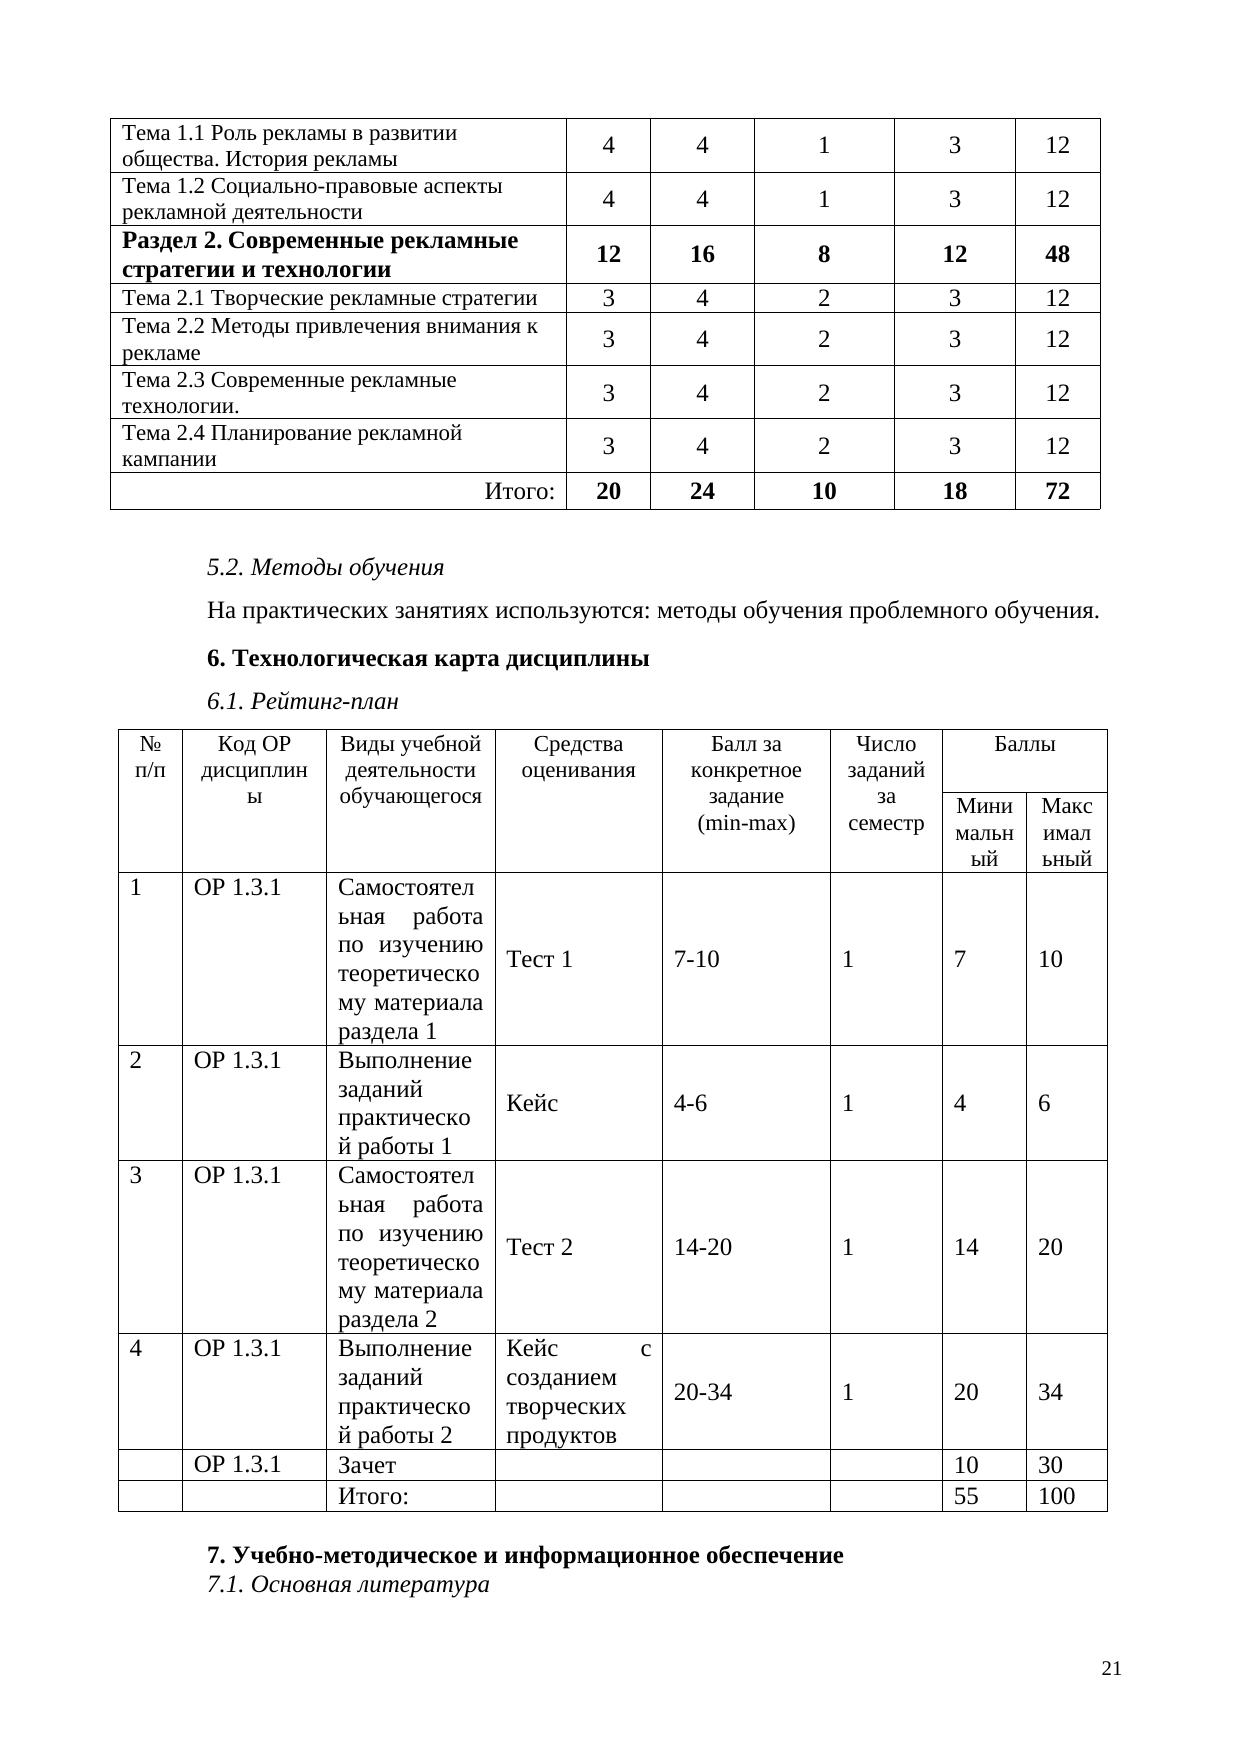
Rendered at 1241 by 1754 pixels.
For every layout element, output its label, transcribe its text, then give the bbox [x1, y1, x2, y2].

table_cell 16 [651, 226, 754, 283]
table_header Баллы [943, 730, 1107, 792]
table_cell 3 [567, 284, 650, 312]
table_cell 8 [755, 226, 894, 283]
table_cell 20 [943, 1334, 1026, 1448]
table_cell 48 [1016, 226, 1100, 283]
table_header Балл за конкретное задание (min-max) [663, 730, 830, 871]
table_cell Самостоятельная работа по изучению теоретическому материала раздела 1 [327, 873, 495, 1044]
table_cell 24 [651, 473, 754, 509]
table_cell 4 [567, 119, 650, 171]
table_cell 1 [755, 173, 894, 224]
table_cell 3 [895, 419, 1015, 472]
table_cell 3 [895, 284, 1015, 312]
table_header Код ОР дисциплины [183, 730, 326, 871]
text 6.1. Рейтинг-план [133, 686, 1122, 715]
table_cell 7 [943, 873, 1026, 1044]
table_cell 4 [651, 119, 754, 171]
table_cell ОР 1.3.1 [183, 1450, 326, 1480]
table_cell 20 [1027, 1161, 1107, 1333]
table_cell 4 [651, 313, 754, 365]
table_cell 20 [567, 473, 650, 509]
table_cell 4 [651, 366, 754, 418]
table_cell Тест 2 [496, 1161, 662, 1333]
table_cell [496, 1450, 662, 1480]
table_cell 4 [119, 1334, 182, 1448]
table_cell Тема 1.2 Социально-правовые аспекты рекламной деятельности [111, 173, 566, 224]
table_cell 3 [895, 173, 1015, 224]
table_cell 2 [755, 419, 894, 472]
table_cell 12 [1016, 173, 1100, 224]
text 5.2. Методы обучения [133, 552, 1122, 581]
table_cell 2 [755, 313, 894, 365]
table_cell 3 [895, 119, 1015, 171]
table_cell [831, 1481, 942, 1511]
text 7.1. Основная литература [133, 1569, 1122, 1598]
table_cell Итого: [111, 473, 566, 509]
table_cell 1 [755, 119, 894, 171]
table_cell 3 [567, 313, 650, 365]
table_cell 10 [1027, 873, 1107, 1044]
table_cell 3 [895, 366, 1015, 418]
table_cell Кейс с созданием творческих продуктов [496, 1334, 662, 1448]
table_cell Тема 2.4 Планирование рекламной кампании [111, 419, 566, 472]
table_cell 3 [567, 366, 650, 418]
table_cell 4 [651, 284, 754, 312]
table_cell 4-6 [663, 1046, 830, 1160]
table_cell 12 [1016, 284, 1100, 312]
table_cell 4 [567, 173, 650, 224]
table_cell 14-20 [663, 1161, 830, 1333]
table_cell 1 [831, 1046, 942, 1160]
table_cell 3 [895, 313, 1015, 365]
table_cell Минимальный [943, 793, 1026, 871]
table_cell 4 [651, 419, 754, 472]
table_cell 10 [755, 473, 894, 509]
table_cell 4 [651, 173, 754, 224]
table_cell Максимальный [1027, 793, 1107, 871]
table_cell 18 [895, 473, 1015, 509]
table_cell [496, 1481, 662, 1511]
table_cell [119, 1481, 182, 1511]
table_cell 6 [1027, 1046, 1107, 1160]
table_cell ОР 1.3.1 [183, 873, 326, 1044]
table_cell [183, 1481, 326, 1511]
table_cell 12 [1016, 119, 1100, 171]
table_cell [831, 1450, 942, 1480]
table_cell Тема 2.3 Современные рекламные технологии. [111, 366, 566, 418]
table_cell 2 [755, 366, 894, 418]
table_cell 30 [1027, 1450, 1107, 1480]
table_cell Выполнение заданий практической работы 2 [327, 1334, 495, 1448]
table_header Виды учебной деятельности обучающегося [327, 730, 495, 871]
table_cell 12 [1016, 313, 1100, 365]
table_cell [663, 1481, 830, 1511]
table_cell Тема 2.2 Методы привлечения внимания к рекламе [111, 313, 566, 365]
table_cell 3 [119, 1161, 182, 1333]
table_cell 10 [943, 1450, 1026, 1480]
table_cell 4 [943, 1046, 1026, 1160]
table_cell Выполнение заданий практической работы 1 [327, 1046, 495, 1160]
table_cell 12 [1016, 419, 1100, 472]
table_cell Тест 1 [496, 873, 662, 1044]
table_cell 1 [831, 1334, 942, 1448]
table_cell 1 [831, 1161, 942, 1333]
table_header Число заданий за семестр [831, 730, 942, 871]
table_cell 72 [1016, 473, 1100, 509]
table_cell [119, 1450, 182, 1480]
table_header Средства оценивания [496, 730, 662, 871]
table_cell Кейс [496, 1046, 662, 1160]
table_cell [663, 1450, 830, 1480]
table_cell Тема 1.1 Роль рекламы в развитии общества. История рекламы [111, 119, 566, 171]
table_cell ОР 1.3.1 [183, 1334, 326, 1448]
table_cell Самостоятельная работа по изучению теоретическому материала раздела 2 [327, 1161, 495, 1333]
table_cell 34 [1027, 1334, 1107, 1448]
table_header № п/п [119, 730, 182, 871]
table_cell 3 [567, 419, 650, 472]
table_cell 12 [1016, 366, 1100, 418]
table_cell 12 [895, 226, 1015, 283]
text На практических занятиях используются: методы обучения проблемного обучения. [133, 595, 1122, 624]
table_cell ОР 1.3.1 [183, 1046, 326, 1160]
table_cell 55 [943, 1481, 1026, 1511]
table_cell 100 [1027, 1481, 1107, 1511]
table_cell 20-34 [663, 1334, 830, 1448]
table_cell Зачет [327, 1450, 495, 1480]
table_cell Итого: [327, 1481, 495, 1511]
table_cell Тема 2.1 Творческие рекламные стратегии [111, 284, 566, 312]
text 6. Технологическая карта дисциплины [133, 643, 1122, 672]
text 7. Учебно-методическое и информационное обеспечение [133, 1540, 1122, 1569]
table_cell 14 [943, 1161, 1026, 1333]
table_cell 1 [831, 873, 942, 1044]
table_cell Раздел 2. Современные рекламные стратегии и технологии [111, 226, 566, 283]
table_cell 7-10 [663, 873, 830, 1044]
table_cell ОР 1.3.1 [183, 1161, 326, 1333]
table_cell 2 [755, 284, 894, 312]
table_cell 2 [119, 1046, 182, 1160]
table_cell 1 [119, 873, 182, 1044]
table_cell 12 [567, 226, 650, 283]
